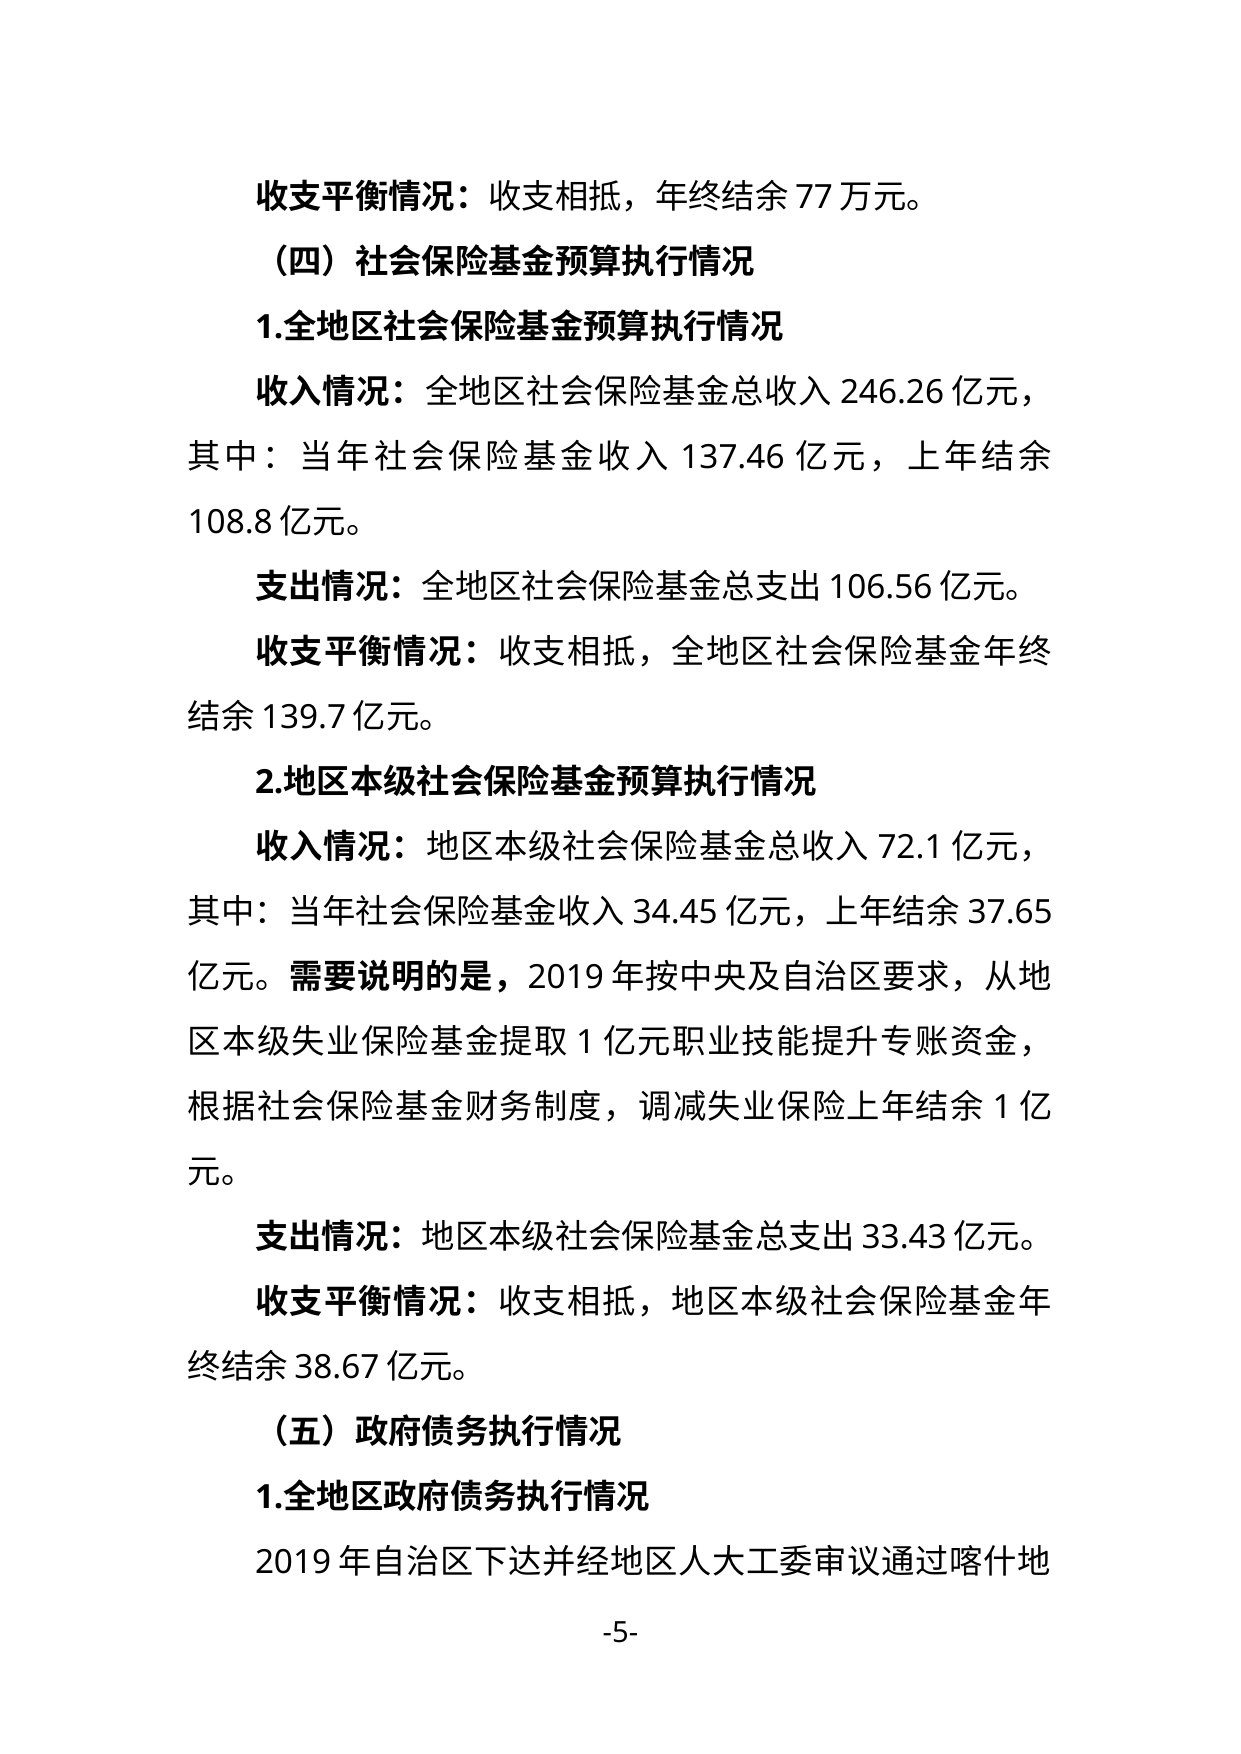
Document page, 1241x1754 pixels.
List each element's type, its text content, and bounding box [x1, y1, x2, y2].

text （四）社会保险基金预算执行情况 [187, 227, 1053, 292]
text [187, 1527, 1053, 1592]
text 收入情况：全地区社会保险基金总收入246.26亿元，其中：当年社会保险基金收入137.46亿元，上年结余108.8亿元。 [187, 357, 1053, 552]
text 收支平衡情况：收支相抵，年终结余77万元。 [187, 162, 1053, 227]
text 1.全地区社会保险基金预算执行情况 [187, 292, 1053, 357]
text 收入情况：地区本级社会保险基金总收入72.1亿元，其中：当年社会保险基金收入34.45亿元，上年结余37.65亿元。需要说明的是，2019年按中央及自治区要求，从地区本级失业保险基金提取1亿元职业技能提升专账资金，根据社会保险基金财务制度，调减失业保险上年结余1亿元。 [187, 812, 1053, 1202]
text 2.地区本级社会保险基金预算执行情况 [187, 747, 1053, 812]
text 收支平衡情况：收支相抵，地区本级社会保险基金年终结余38.67亿元。 [187, 1267, 1053, 1397]
text （五）政府债务执行情况 [187, 1397, 1053, 1462]
text 支出情况：全地区社会保险基金总支出106.56亿元。 [187, 552, 1053, 617]
text 支出情况：地区本级社会保险基金总支出33.43亿元。 [187, 1202, 1053, 1267]
text 1.全地区政府债务执行情况 [187, 1462, 1053, 1527]
text 收支平衡情况：收支相抵，全地区社会保险基金年终结余139.7亿元。 [187, 617, 1053, 747]
